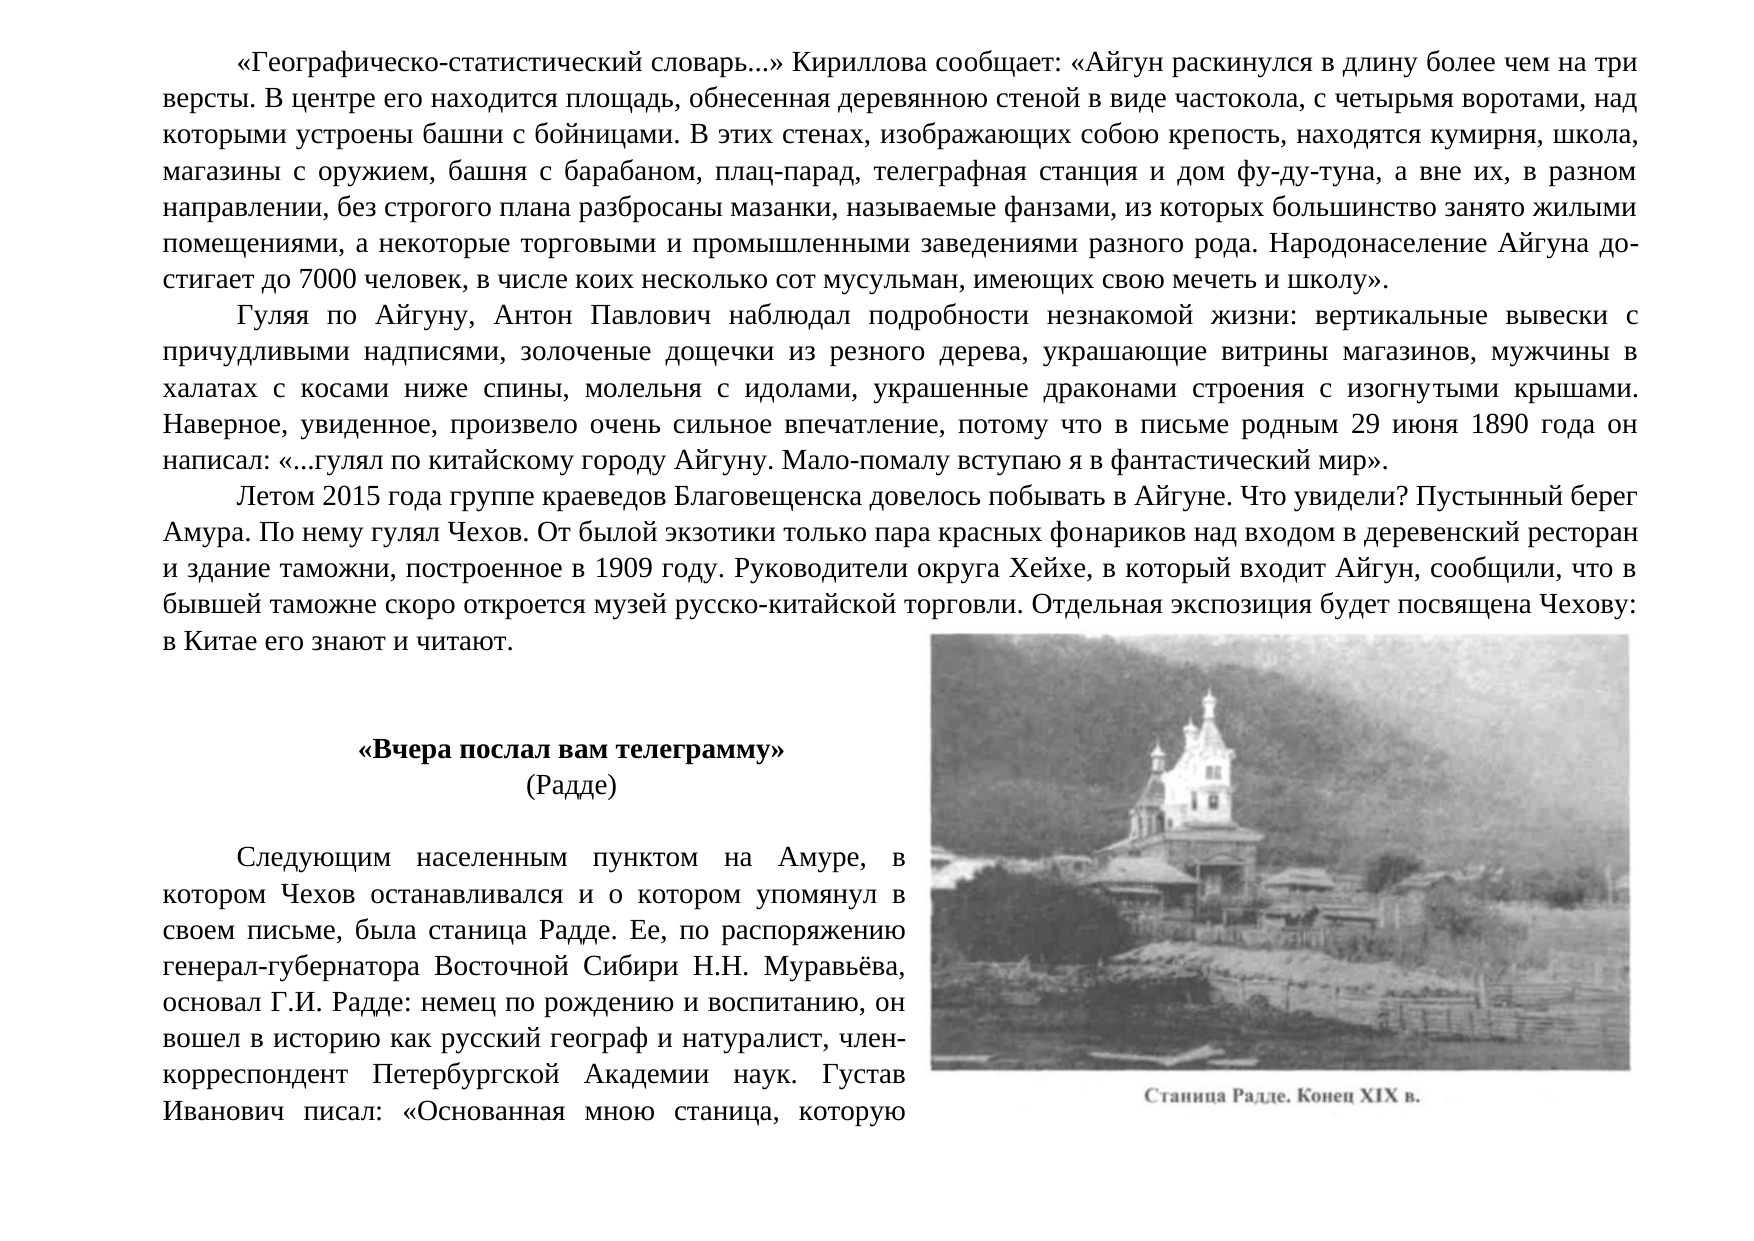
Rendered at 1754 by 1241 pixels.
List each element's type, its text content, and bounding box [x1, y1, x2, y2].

text «Географическо-статистический словарь...» Кириллова сообщает: «Айгун раскинулся в длину более чем на три версты. В центре его находится площадь, обнесенная деревянною стеной в виде частокола, с четырьмя воротами, над которыми устроены башни с бойницами. В этих стенах, изображающих собою крепость, находятся кумирня, школа, магазины с оружием, башня с барабаном, плац-парад, телеграфная станция и дом фу-ду-туна, а вне их, в разном направлении, без строгого плана разбросаны мазанки, называемые фанзами, из которых большинство занято жилыми помещениями, а некоторые торговыми и промышленными заведениями разного рода. Народонаселение Айгуна достигает до 7000 человек, в числе коих несколько сот мусульман, имеющих свою мечеть и школу». [162, 44, 1639, 295]
text Гуляя по Айгуну, Антон Павлович наблюдал подробности незнакомой жизни: вертикальные вывески с причудливыми надписями, золоченые дощечки из резного дерева, украшающие витрины магазинов, мужчины в халатах с косами ниже спины, молельня с идолами, украшенные драконами строения с изогнутыми крышами. Наверное, увиденное, произвело очень сильное впечатление, потому что в письме родным 29 июня 1890 года он написал: «...гулял по китайскому городу Айгуну. Мало-помалу вступаю я в фантастический мир». [162, 297, 1639, 476]
text (Радде) [162, 767, 925, 801]
text «Вчера послал вам телеграмму» [162, 731, 925, 765]
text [162, 839, 1639, 1126]
text Летом 2015 года группе краеведов Благовещенска довелось побывать в Айгуне. Что увидели? Пустынный берег Амура. По нему гулял Чехов. От былой экзотики только пара красных фонариков над входом в деревенский ресторан и здание таможни, построенное в 1909 году. Руководители округа Хейхе, в который входит Айгун, сообщили, что в бывшей таможне скоро откроется музей русско-китайской торговли. Отдельная экспозиция будет посвящена Чехову: в Китае его знают и читают. [162, 478, 1639, 656]
picture [925, 628, 1633, 1116]
